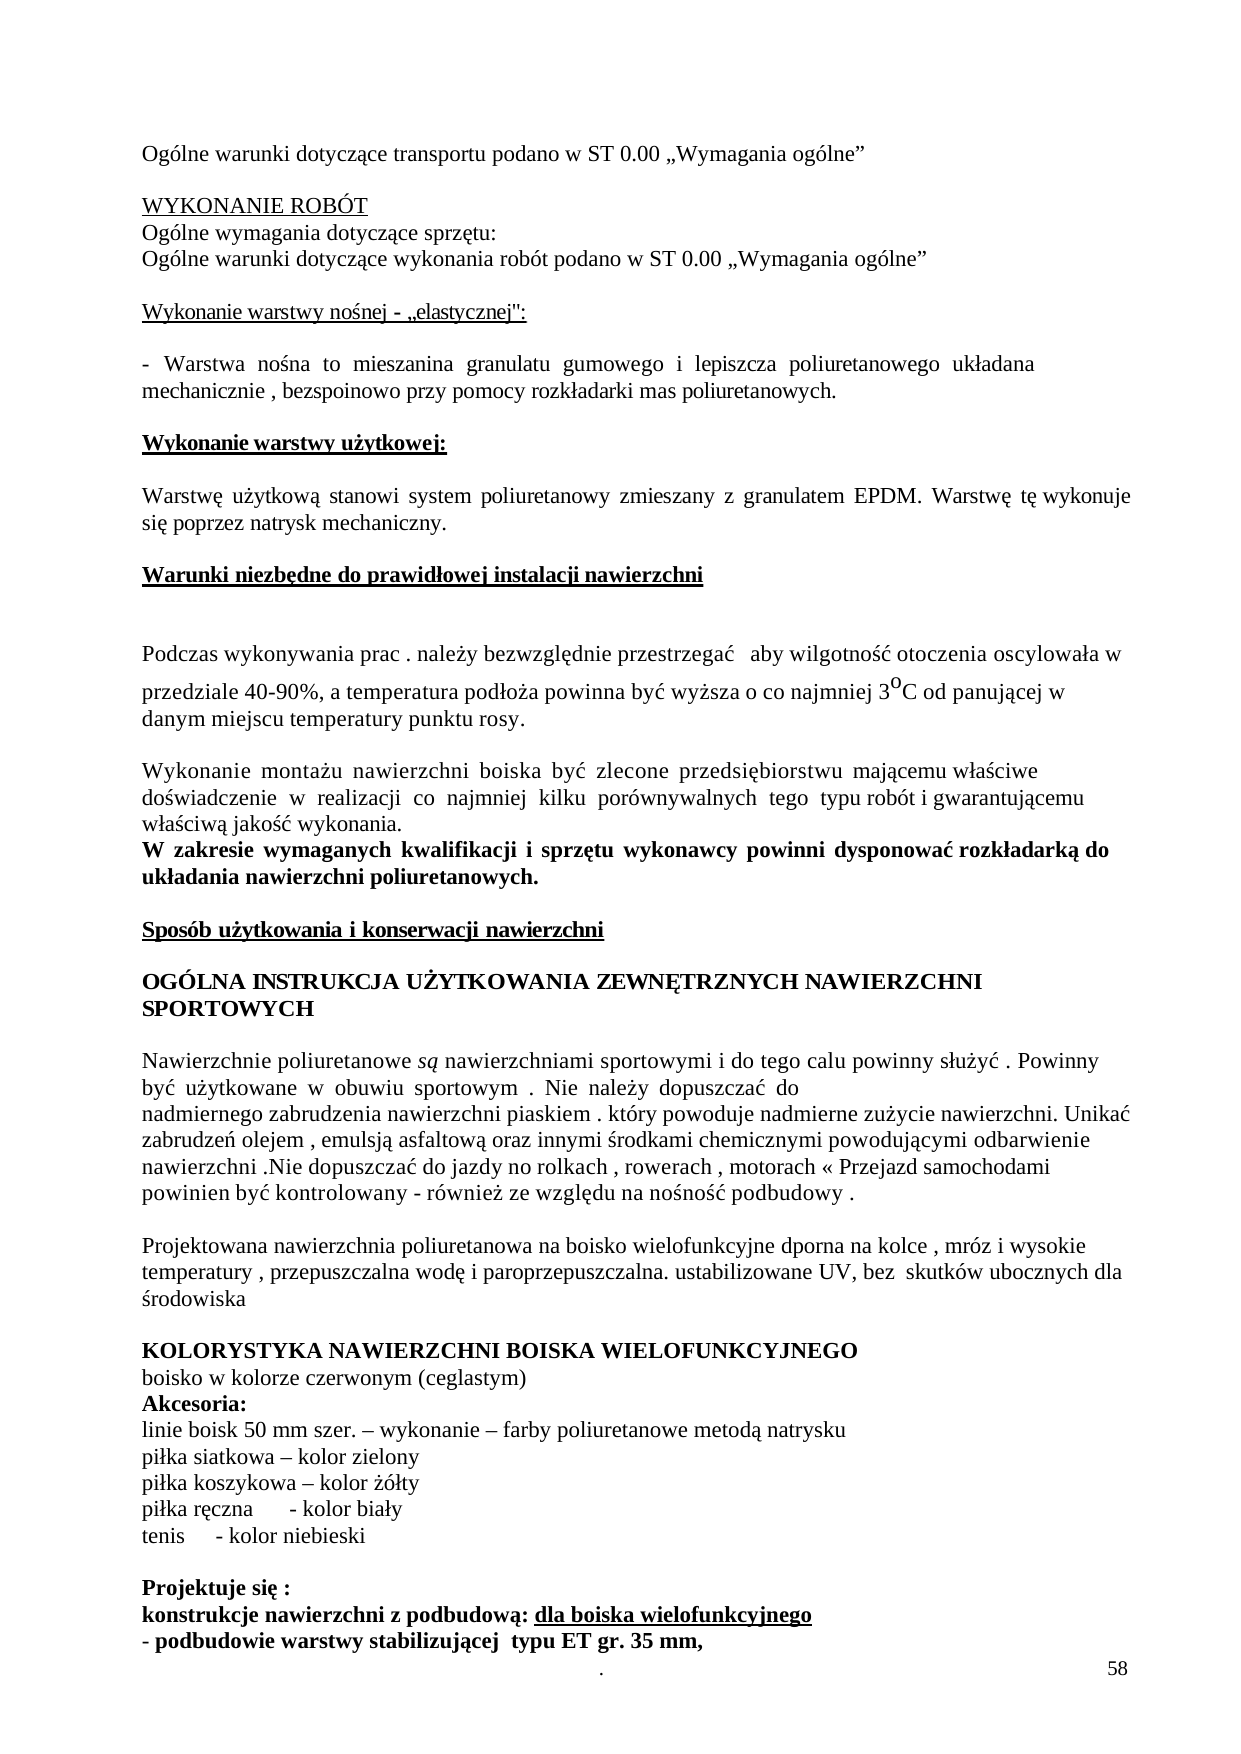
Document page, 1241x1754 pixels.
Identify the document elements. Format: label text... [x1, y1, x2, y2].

list OGÓLNA INSTRUKCJA UŻYTKOWANIA ZEWNĘTRZNYCH NAWIERZCHNI SPORTOWYCH [142, 968, 1134, 1021]
list Sposób użytkowania i konserwacji nawierzchni [142, 916, 1134, 942]
list Akcesoria: [142, 1390, 1134, 1416]
list Warunki niezbędne do prawidłowej instalacji nawierzchni [142, 561, 1134, 588]
list boisko w kolorze czerwonym (ceglastym) [142, 1364, 1134, 1390]
list linie boisk 50 mm szer. – wykonanie – farby poliuretanowe metodą natrysku [142, 1416, 1134, 1443]
list piłka koszykowa – kolor żółty [142, 1469, 1134, 1495]
list Wykonanie montażu nawierzchni boiska być zlecone przedsiębiorstwu mającemu właściwe doświadczenie w realizacji co najmniej kilku porównywalnych tego typu robót i gwarantującemu właściwą jakość wykonania. [142, 757, 1134, 837]
list Podczas wykonywania prac . należy bezwzględnie przestrzegać aby wilgotność otoczenia oscylowała w przedziale 40-90%, a temperatura podłoża powinna być wyższa o co najmniej 3oC od panującej w danym miejscu temperatury punktu rosy. [142, 640, 1134, 731]
list Nawierzchnie poliuretanowe są nawierzchniami sportowymi i do tego calu powinny służyć . Powinny być użytkowane w obuwiu sportowym . Nie należy dopuszczać do [142, 1047, 1134, 1100]
list W zakresie wymaganych kwalifikacji i sprzętu wykonawcy powinni dysponować rozkładarką do układania nawierzchni poliuretanowych. [142, 837, 1134, 889]
list piłka siatkowa – kolor zielony [142, 1443, 1134, 1469]
list Ogólne wymagania dotyczące sprzętu: [142, 219, 1134, 245]
list - podbudowie warstwy stabilizującej typu ET gr. 35 mm, [142, 1627, 1134, 1653]
list piłka ręczna - kolor biały [142, 1495, 1134, 1522]
list Wykonanie warstwy nośnej - „elastycznej": [142, 298, 1134, 324]
list Ogólne warunki dotyczące wykonania robót podano w ST 0.00 „Wymagania ogólne” [142, 245, 1134, 271]
list nadmiernego zabrudzenia nawierzchni piaskiem . który powoduje nadmierne zużycie nawierzchni. Unikać zabrudzeń olejem , emulsją asfaltową oraz innymi środkami chemicznymi powodującymi odbarwienie nawierzchni .Nie dopuszczać do jazdy no rolkach , rowerach , motorach « Przejazd samochodami powinien być kontrolowany - również ze względu na nośność podbudowy . [142, 1100, 1134, 1206]
list KOLORYSTYKA NAWIERZCHNI BOISKA WIELOFUNKCYJNEGO [142, 1337, 1134, 1364]
list - Warstwa nośna to mieszanina granulatu gumowego i lepiszcza poliuretanowego układana mechanicznie , bezspoinowo przy pomocy rozkładarki mas poliuretanowych. [142, 350, 1134, 403]
list WYKONANIE ROBÓT [142, 192, 1134, 219]
list konstrukcje nawierzchni z podbudową: dla boiska wielofunkcyjnego [142, 1601, 1134, 1627]
list Projektowana nawierzchnia poliuretanowa na boisko wielofunkcyjne dporna na kolce , mróz i wysokie temperatury , przepuszczalna wodę i paroprzepuszczalna. ustabilizowane UV, bez skutków ubocznych dla środowiska [142, 1232, 1134, 1311]
list Warstwę użytkową stanowi system poliuretanowy zmieszany z granulatem EPDM. Warstwę tę wykonuje się poprzez natrysk mechaniczny. [142, 482, 1134, 535]
list tenis - kolor niebieski [142, 1522, 1134, 1548]
list Projektuje się : [142, 1574, 1134, 1601]
list Ogólne warunki dotyczące transportu podano w ST 0.00 „Wymagania ogólne” [142, 139, 1134, 166]
list Wykonanie warstwy użytkowej: [142, 429, 1134, 456]
